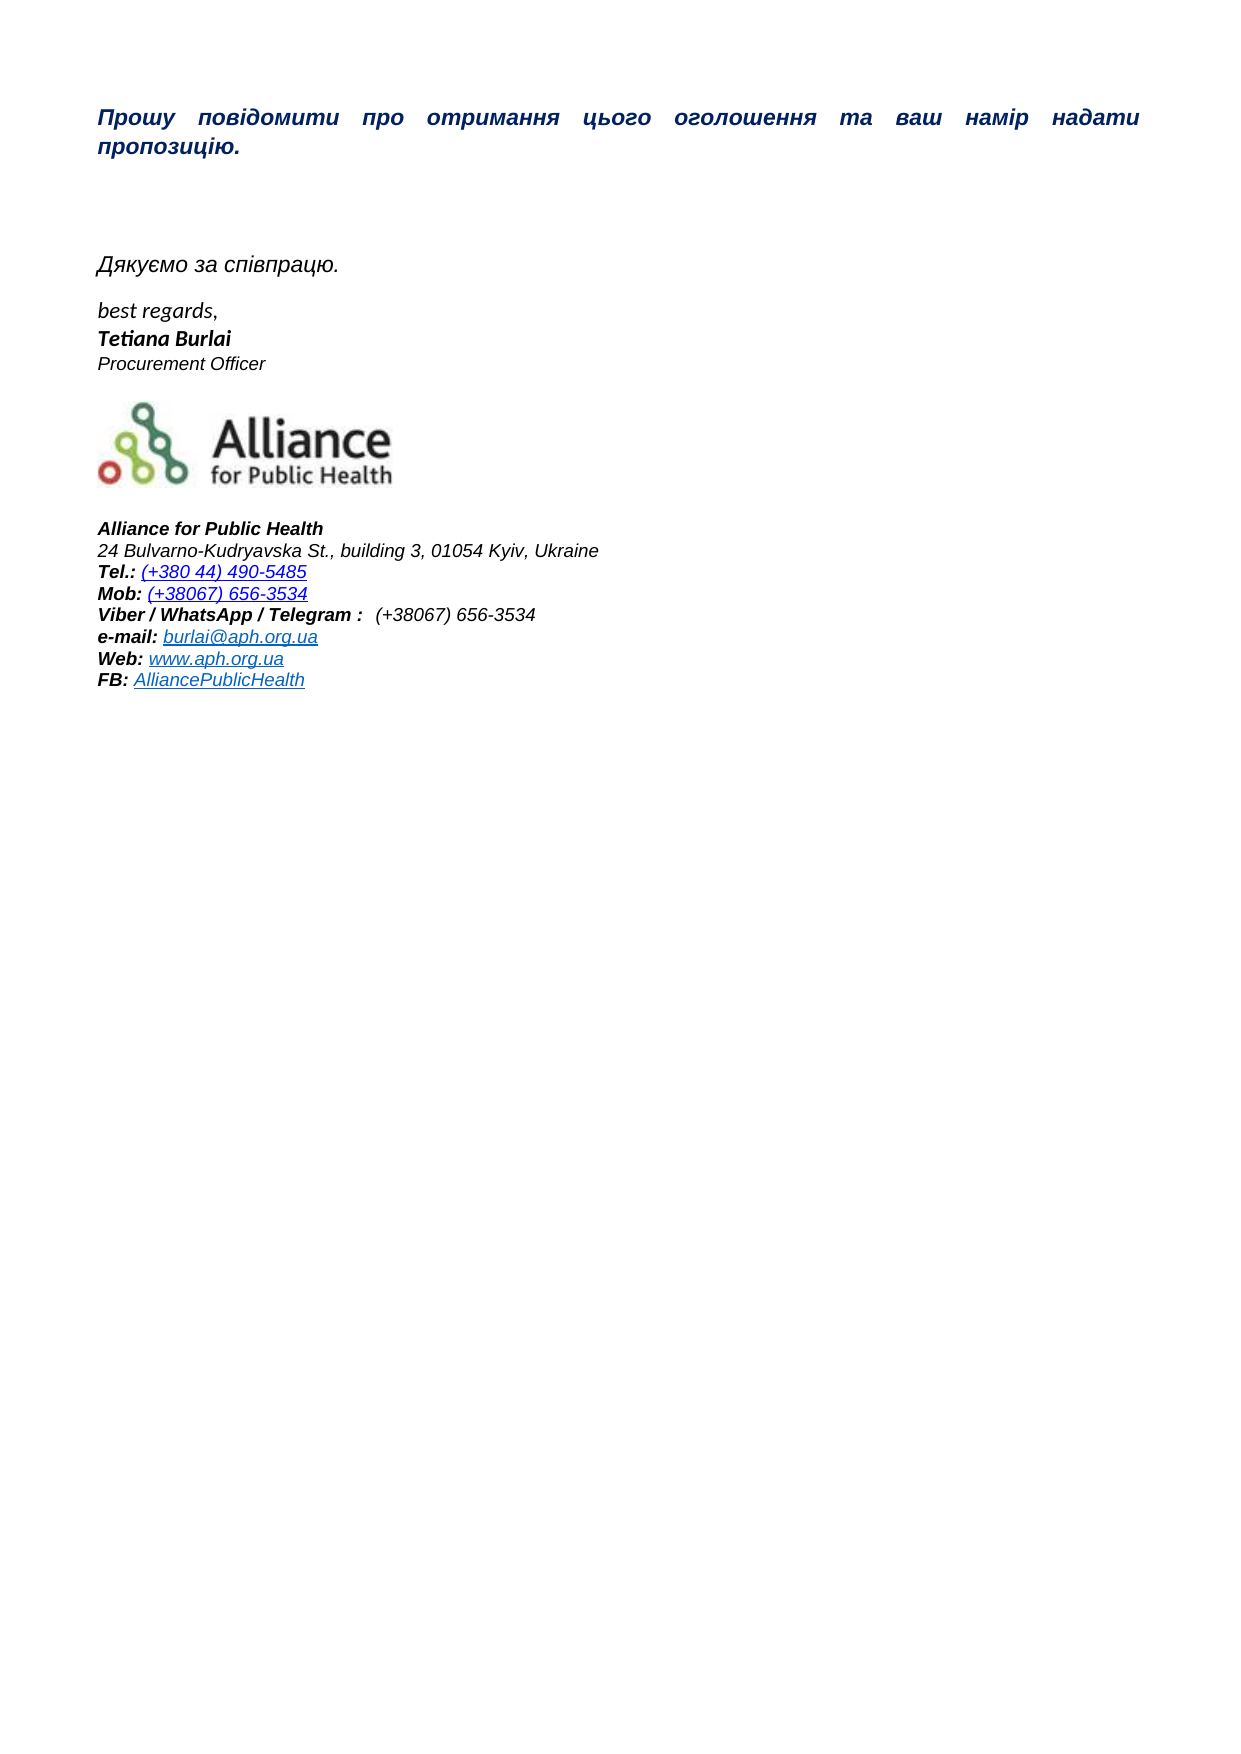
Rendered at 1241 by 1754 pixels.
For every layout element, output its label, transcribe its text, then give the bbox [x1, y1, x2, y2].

text Mob: (+38067) 656-3534 [97, 583, 1143, 604]
text Tetiana Burlai [97, 324, 1143, 352]
text Tel.: (+380 44) 490-5485 [97, 561, 1143, 583]
text Viber / WhatsApp / Telegram : (+38067) 656-3534 [97, 604, 1143, 626]
picture [97, 401, 393, 488]
text e-mail: burlai@aph.org.ua Web: www.aph.org.ua [97, 626, 1143, 669]
text Дякуємо за співпрацю. [97, 251, 1143, 278]
text Alliance for Public Health [97, 518, 1143, 539]
text Procurement Officer [97, 352, 1143, 374]
text Прошу повідомити про отримання цього оголошення та ваш намір надати пропозицію. [97, 104, 1143, 159]
text 24 Bulvarno-Kudryavska St., building 3, 01054 Kyiv, Ukraine [97, 539, 1143, 561]
text FB: AlliancePublicHealth [97, 669, 1143, 690]
text best regards, [97, 296, 1143, 324]
